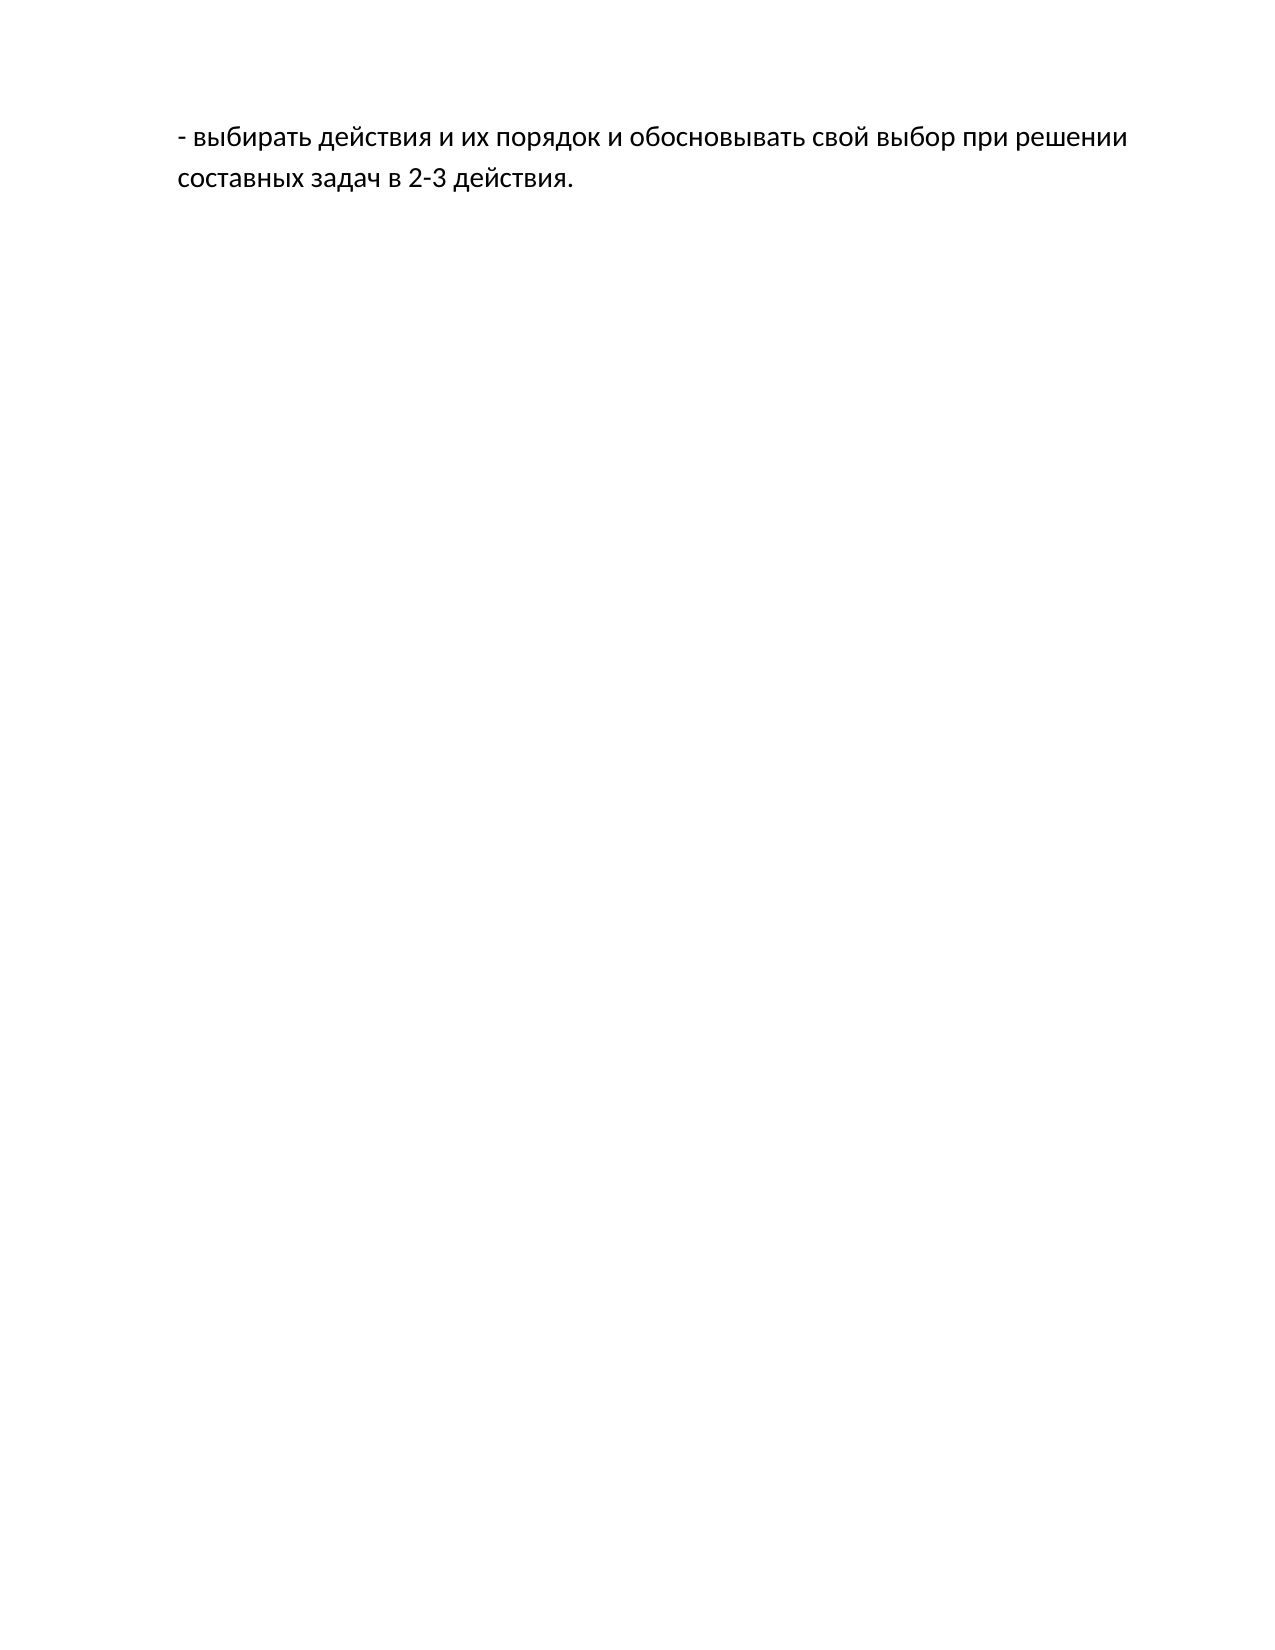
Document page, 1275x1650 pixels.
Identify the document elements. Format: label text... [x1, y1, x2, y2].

text - выбирать действия и их порядок и обосновывать свой выбор при решении составных задач в 2-3 действия. [177, 118, 1186, 195]
